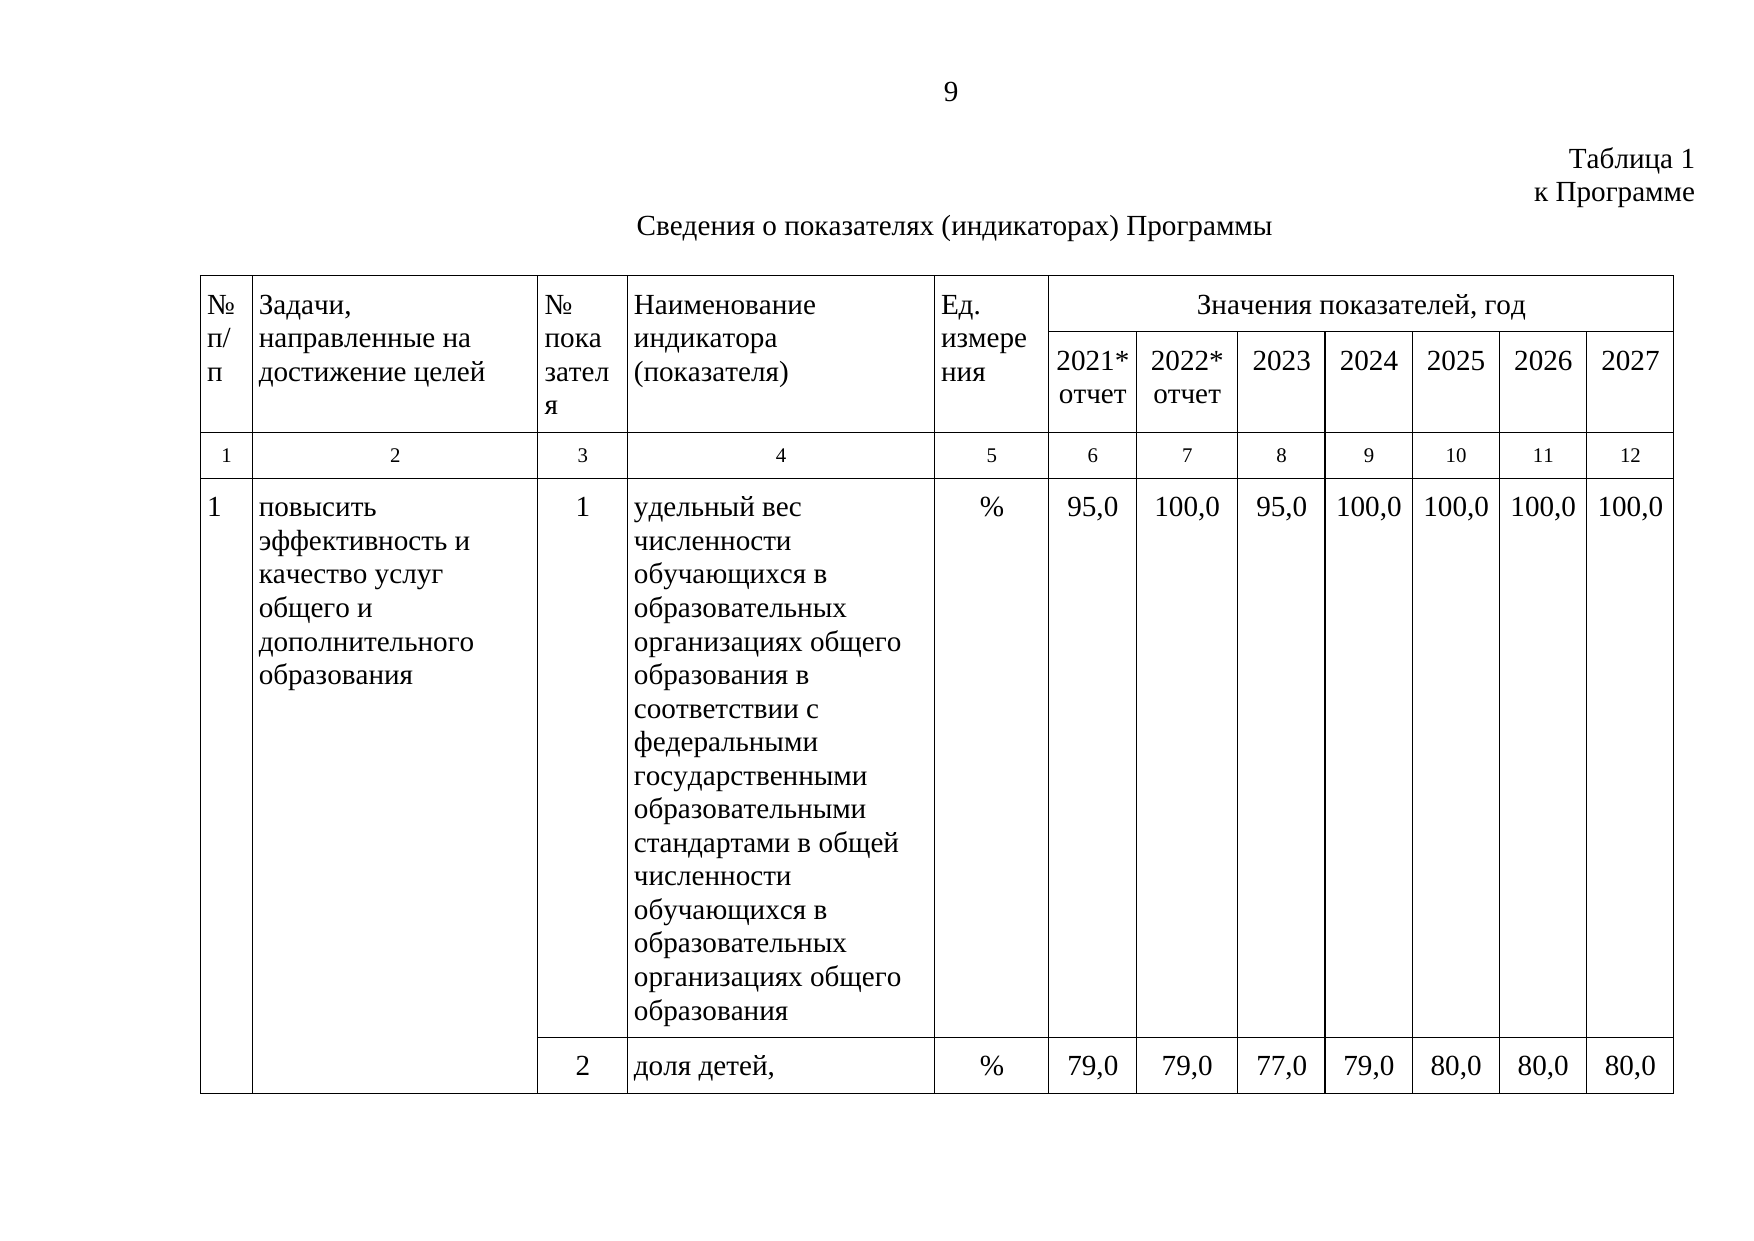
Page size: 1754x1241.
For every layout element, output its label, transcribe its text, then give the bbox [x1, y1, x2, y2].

table_cell повысить эффективность и качество услуг общего и дополнительного образования [253, 479, 537, 1093]
table_cell 6 [1049, 433, 1136, 478]
table_cell 1 [538, 479, 627, 1037]
table_cell 2026 [1500, 332, 1586, 432]
table_cell 79,0 [1326, 1038, 1412, 1093]
table_cell 79,0 [1137, 1038, 1237, 1093]
table_cell 100,0 [1137, 479, 1237, 1037]
table_header Значения показателей, год [1049, 276, 1673, 331]
table_cell 100,0 [1587, 479, 1673, 1037]
table_cell 5 [935, 433, 1048, 478]
table_cell 2022* отчет [1137, 332, 1237, 432]
table_cell 2023 [1238, 332, 1324, 432]
table_cell 100,0 [1413, 479, 1499, 1037]
table_cell 10 [1413, 433, 1499, 478]
table_cell 95,0 [1238, 479, 1324, 1037]
table_cell % [935, 479, 1048, 1037]
table_cell % [935, 1038, 1048, 1093]
table_cell 79,0 [1049, 1038, 1136, 1093]
table_cell 77,0 [1238, 1038, 1324, 1093]
table_cell 100,0 [1500, 479, 1586, 1037]
table_cell 95,0 [1049, 479, 1136, 1037]
table_cell 11 [1500, 433, 1586, 478]
table_cell удельный вес численности обучающихся в образовательных организациях общего образования в соответствии с федеральными государственными образовательными стандартами в общей численности обучающихся в образовательных организациях общего образования [628, 479, 934, 1037]
text Сведения о показателях (индикаторах) Программы [207, 208, 1695, 242]
table_cell 2024 [1326, 332, 1412, 432]
table_cell 2025 [1413, 332, 1499, 432]
text к Программе [207, 174, 1695, 208]
table_cell 3 [538, 433, 627, 478]
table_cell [628, 1038, 934, 1093]
table_header Ед. измерения [935, 276, 1048, 432]
table_cell 80,0 [1587, 1038, 1673, 1093]
table_header Задачи, направленные на достижение целей [253, 276, 537, 432]
table_cell 80,0 [1413, 1038, 1499, 1093]
table_cell 2 [253, 433, 537, 478]
table_cell 2 [538, 1038, 627, 1093]
table_header № пока зателя [538, 276, 627, 432]
table_cell 1 [201, 479, 252, 1093]
table_cell 4 [628, 433, 934, 478]
table_cell 80,0 [1500, 1038, 1586, 1093]
table_header № п/п [201, 276, 252, 432]
table_cell 8 [1238, 433, 1324, 478]
table_cell 100,0 [1326, 479, 1412, 1037]
table_cell 1 [201, 433, 252, 478]
table_cell 12 [1587, 433, 1673, 478]
text Таблица 1 [207, 141, 1695, 174]
table_header Наименование индикатора (показателя) [628, 276, 934, 432]
table_cell 9 [1326, 433, 1412, 478]
table_cell 2027 [1587, 332, 1673, 432]
table_cell 7 [1137, 433, 1237, 478]
table_cell 2021* отчет [1049, 332, 1136, 432]
